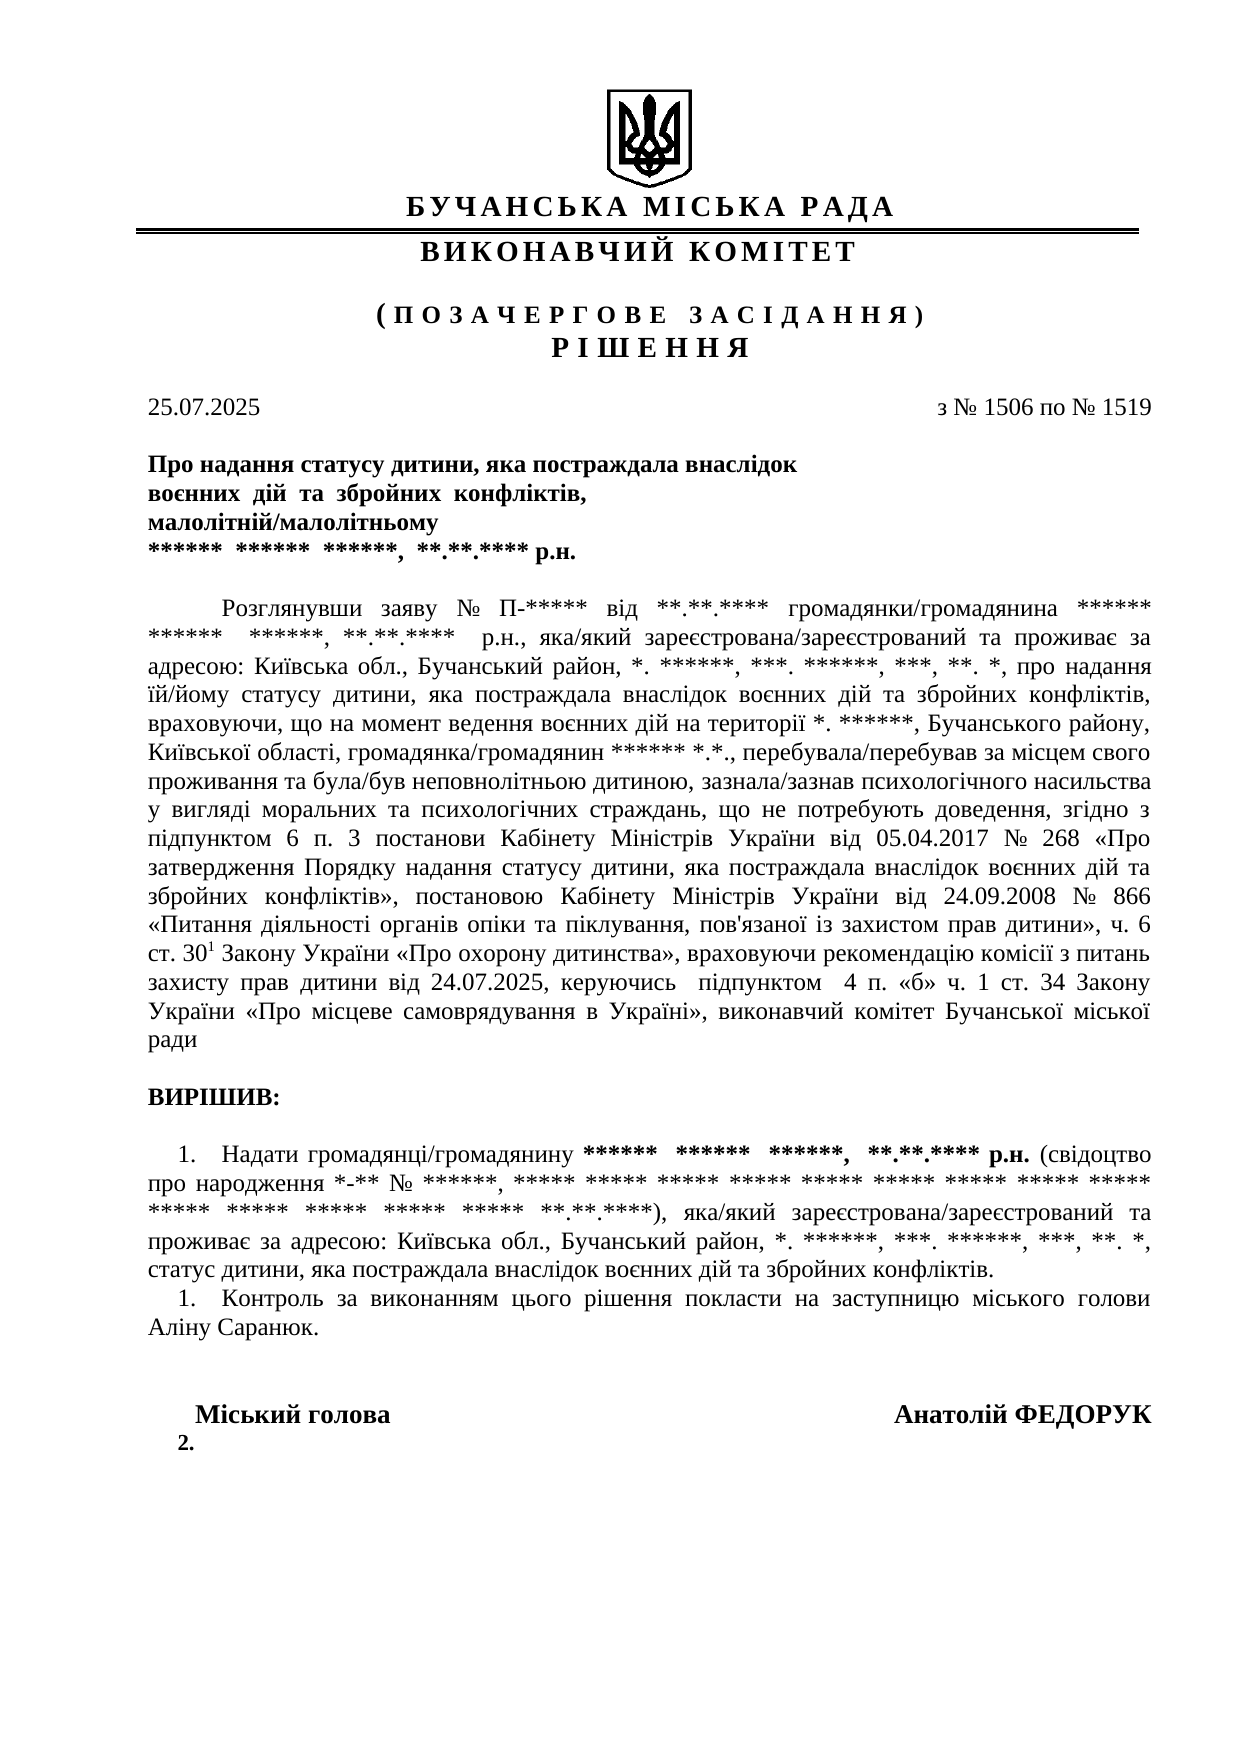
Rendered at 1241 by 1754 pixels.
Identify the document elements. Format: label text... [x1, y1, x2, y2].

table_header 25.07.2025 [136, 392, 649, 421]
table_header Анатолій ФЕДОРУК [650, 1398, 1163, 1429]
text ****** ****** ******, **.**.**** р.н. [148, 536, 812, 564]
table_header ВИКОНАВЧИЙ КОМІТЕТ [136, 234, 1139, 296]
table_header з № 1506 по № 1519 [650, 392, 1163, 421]
text (ПОЗАЧЕРГОВЕ ЗАСІДАННЯ) [148, 296, 1152, 330]
text Розглянувши заяву № П-***** від **.**.**** громадянки/громадянина ****** ****** ******, **.**.**** р.н., яка/який зареєстрована/зареєстрований та проживає за адресою: Київська обл., Бучанський район, *. ******, ***. ******, ***, **. *, про надання їй/йому статусу дитини, яка постраждала внаслідок воєнних дій та збройних конфліктів, враховуючи, що на момент ведення воєнних дій на території *. ******, Бучанського району, Київської області, громадянка/громадянин ****** *.*., перебувала/перебував за місцем свого проживання та була/був неповнолітньою дитиною, зазнала/зазнав психологічного насильства у вигляді моральних та психологічних страждань, що не потребують доведення, згідно з підпунктом 6 п. 3 постанови Кабінету Міністрів України від 05.04.2017 № 268 «Про затвердження Порядку надання статусу дитини, яка постраждала внаслідок воєнних дій та збройних конфліктів», постановою Кабінету Міністрів України від 24.09.2008 № 866 «Питання діяльності органів опіки та піклування, пов'язаної із захистом прав дитини», ч. 6 ст. 301 Закону України «Про охорону дитинства», враховуючи рекомендацію комісії з питань захисту прав дитини від 24.07.2025, керуючись підпунктом 4 п. «б» ч. 1 ст. 34 Закону України «Про місцеве самоврядування в Україні», виконавчий комітет Бучанської міської ради [148, 593, 1152, 1053]
text БУЧАНСЬКА МІСЬКА РАДА [148, 189, 1152, 223]
text ВИРІШИВ: [148, 1082, 1152, 1111]
table_header Міський голова [136, 1398, 649, 1429]
list Контроль за виконанням цього рішення покласти на заступницю міського голови Аліну Саранюк. [148, 1283, 1152, 1341]
list Надати громадянці/громадянину ****** ****** ******, **.**.**** р.н. (свідоцтво про народження *-** № ******, ***** ***** ***** ***** ***** ***** ***** ***** ***** ***** ***** ***** ***** ***** **.**.****), яка/який зареєстрована/зареєстрований та проживає за адресою: Київська обл., Бучанський район, *. ******, ***. ******, ***, **. *, статус дитини, яка постраждала внаслідок воєнних дій та збройних конфліктів. [148, 1139, 1152, 1283]
picture [605, 88, 694, 189]
text РІШЕННЯ [148, 330, 1152, 363]
text Про надання статусу дитини, яка постраждала внаслідок воєнних дій та збройних конфліктів, малолітній/малолітньому [148, 449, 812, 536]
